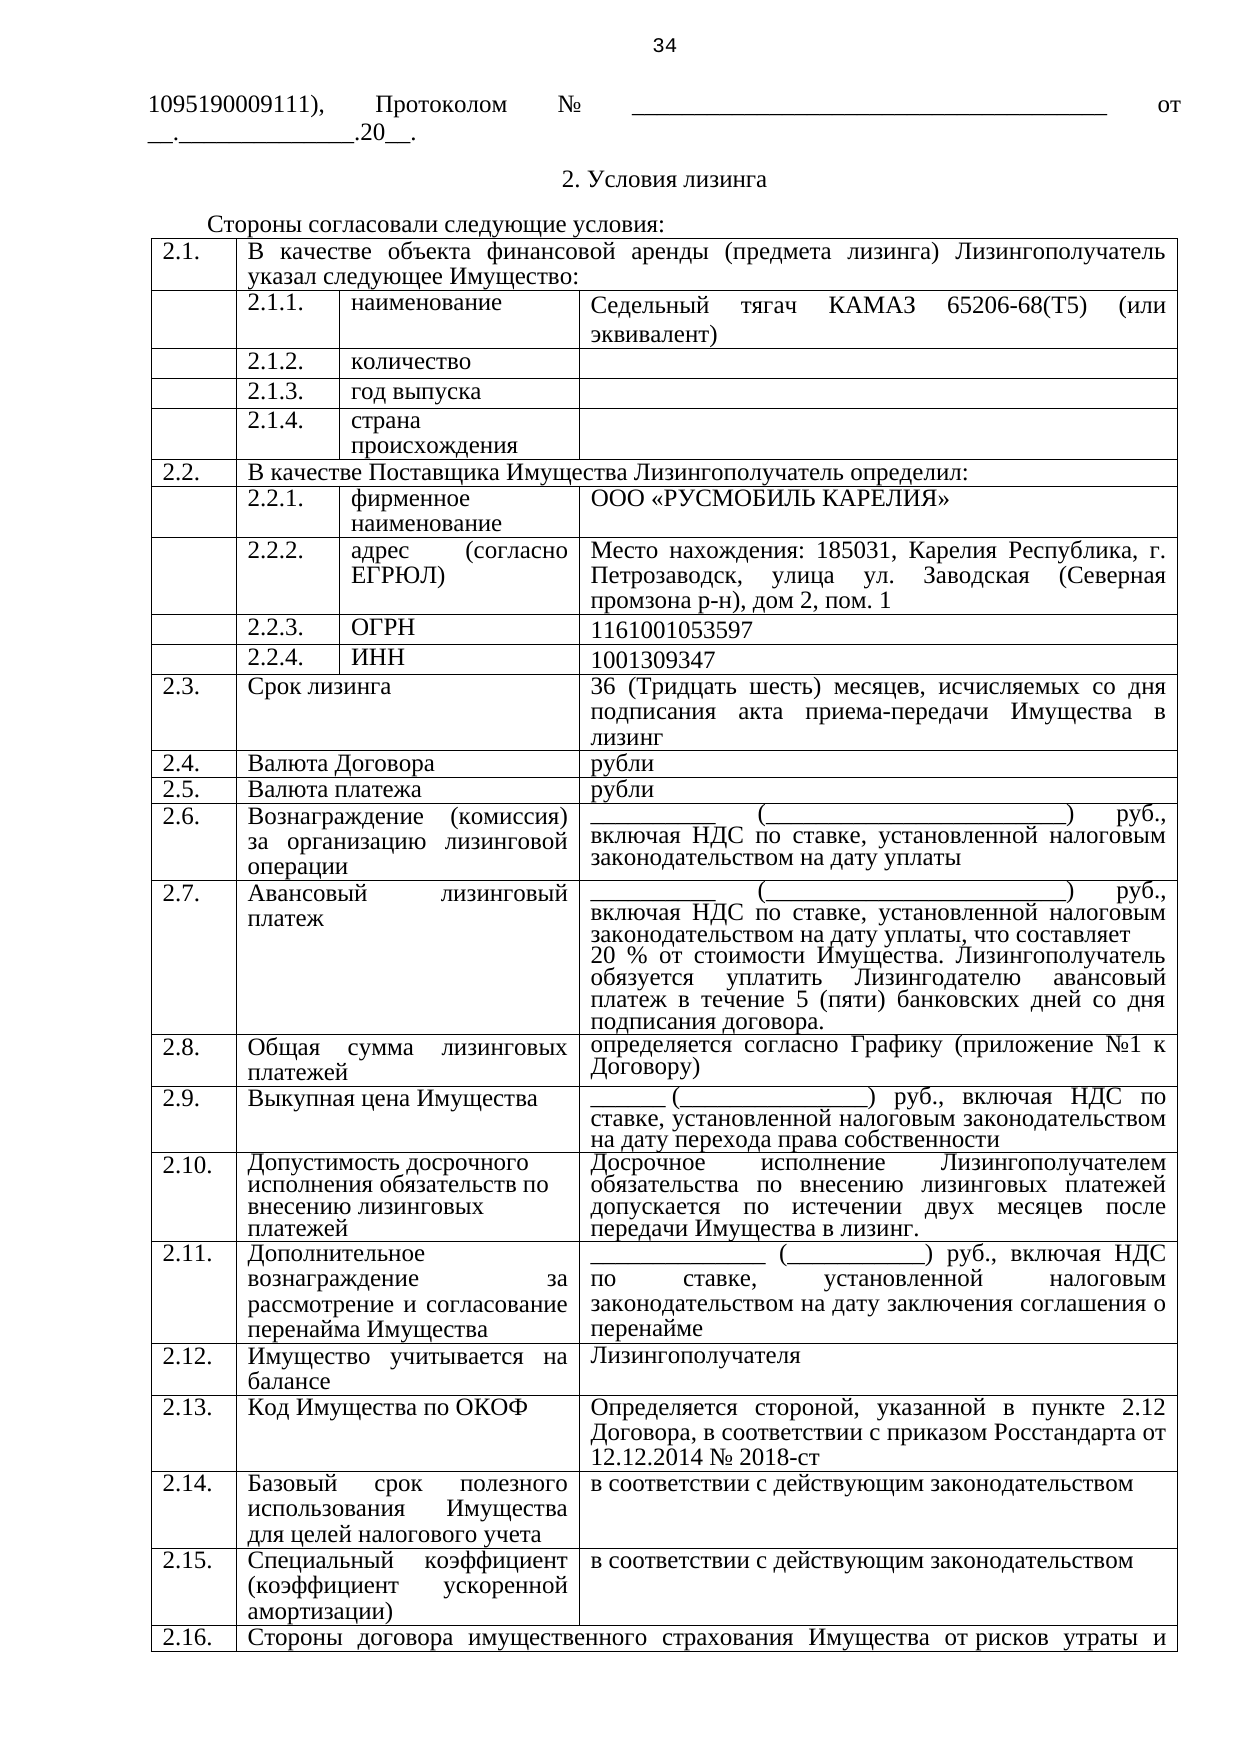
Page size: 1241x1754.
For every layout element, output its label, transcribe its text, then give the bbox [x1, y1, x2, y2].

table_cell [580, 349, 1177, 378]
table_cell Выкупная цена Имущества [237, 1087, 579, 1152]
table_header 2.1. [152, 239, 236, 289]
table_cell 2.9. [152, 1087, 236, 1152]
table_cell 2.2.4. [237, 645, 339, 673]
table_cell Базовый срок полезного использования Имущества для целей налогового учета [237, 1472, 579, 1548]
table_cell 2.1.4. [237, 409, 339, 459]
table_cell Дополнительное вознаграждение за рассмотрение и согласование перенайма Имущества [237, 1242, 579, 1343]
table_cell Общая сумма лизинговых платежей [237, 1035, 579, 1086]
table_cell 2.4. [152, 751, 236, 777]
table_cell Седельный тягач КАМАЗ 65206-68(Т5) (или эквивалент) [580, 291, 1177, 348]
table_cell [580, 409, 1177, 459]
table_cell 2.10. [152, 1153, 236, 1241]
table_cell 2.6. [152, 804, 236, 880]
table_cell 2.2.1. [237, 487, 339, 537]
table_cell Код Имущества по ОКОФ [237, 1396, 579, 1471]
table_cell ______________ (___________) руб., включая НДС по ставке, установленной налоговым законодательством на дату заключения соглашения о перенайме [580, 1242, 1177, 1343]
table_cell Лизингополучателя [580, 1344, 1177, 1394]
table_cell в соответствии с действующим законодательством [580, 1549, 1177, 1624]
table_cell [152, 291, 236, 348]
table_cell Специальный коэффициент (коэффициент ускоренной амортизации) [237, 1549, 579, 1624]
table_cell 2.2.3. [237, 615, 339, 644]
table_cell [237, 1626, 1177, 1651]
table_cell 2.1.1. [237, 291, 339, 348]
table_cell Вознаграждение (комиссия) за организацию лизинговой операции [237, 804, 579, 880]
table_cell 1001309347 [580, 645, 1177, 673]
table_cell [152, 487, 236, 537]
table_cell 2.8. [152, 1035, 236, 1086]
table_cell [152, 645, 236, 673]
table_cell 1161001053597 [580, 615, 1177, 644]
table_cell 2.12. [152, 1344, 236, 1394]
table_cell Валюта Договора [237, 751, 579, 777]
table_cell __________ (________________________) руб., включая НДС по ставке, установленной налоговым законодательством на дату уплаты [580, 804, 1177, 880]
table_cell Место нахождения: 185031, Карелия Республика, г. Петрозаводск, улица ул. Заводская (Северная промзона р-н), дом 2, пом. 1 [580, 538, 1177, 614]
table_cell 2.3. [152, 675, 236, 750]
table_cell наименование [340, 291, 579, 348]
table_cell 2.2.2. [237, 538, 339, 614]
table_cell ИНН [340, 645, 579, 673]
table_cell [152, 615, 236, 644]
table_cell рубли [580, 751, 1177, 777]
table_cell [152, 379, 236, 408]
table_cell [152, 409, 236, 459]
table_cell Имущество учитывается на балансе [237, 1344, 579, 1394]
table_cell количество [340, 349, 579, 378]
table_cell год выпуска [340, 379, 579, 408]
table_cell 2.15. [152, 1549, 236, 1624]
table_cell [580, 379, 1177, 408]
table_cell 2.14. [152, 1472, 236, 1548]
table_cell Допустимость досрочного исполнения обязательств по внесению лизинговых платежей [237, 1153, 579, 1241]
text Стороны согласовали следующие условия: [148, 213, 1181, 238]
table_cell __________ (________________________) руб., включая НДС по ставке, установленной налоговым законодательством на дату уплаты, что составляет 20 % от стоимости Имущества. Лизингополучатель обязуется уплатить Лизингодателю авансовый платеж в течение 5 (пяти) банковских дней со дня подписания договора. [580, 881, 1177, 1034]
table_cell определяется согласно Графику (приложение №1 к Договору) [580, 1035, 1177, 1086]
table_cell ______ (_______________) руб., включая НДС по ставке, установленной налоговым законодательством на дату перехода права собственности [580, 1087, 1177, 1152]
table_cell Срок лизинга [237, 675, 579, 750]
table_cell Авансовый лизинговый платеж [237, 881, 579, 1034]
table_header В качестве объекта финансовой аренды (предмета лизинга) Лизингополучатель указал следующее Имущество: [237, 239, 1177, 289]
table_cell Определяется стороной, указанной в пункте 2.12 Договора, в соответствии с приказом Росстандарта от 12.12.2014 № 2018-ст [580, 1396, 1177, 1471]
table_cell Валюта платежа [237, 778, 579, 803]
table_cell ОГРН [340, 615, 579, 644]
table_cell 2.16. [152, 1626, 236, 1651]
table_cell 2.13. [152, 1396, 236, 1471]
table_cell 2.11. [152, 1242, 236, 1343]
table_cell 2.1.2. [237, 349, 339, 378]
table_cell адрес (согласно ЕГРЮЛ) [340, 538, 579, 614]
table_cell 2.7. [152, 881, 236, 1034]
table_cell 2.2. [152, 460, 236, 486]
table_cell рубли [580, 778, 1177, 803]
table_cell в соответствии с действующим законодательством [580, 1472, 1177, 1548]
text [148, 89, 1181, 146]
table_cell 36 (Тридцать шесть) месяцев, исчисляемых со дня подписания акта приема-передачи Имущества в лизинг [580, 675, 1177, 750]
table_cell 2.1.3. [237, 379, 339, 408]
table_cell [152, 538, 236, 614]
table_cell страна происхождения [340, 409, 579, 459]
table_cell ООО «РУСМОБИЛЬ КАРЕЛИЯ» [580, 487, 1177, 537]
text 2. Условия лизинга [148, 167, 1181, 192]
table_cell 2.5. [152, 778, 236, 803]
table_cell фирменное наименование [340, 487, 579, 537]
table_cell Досрочное исполнение Лизингополучателем обязательства по внесению лизинговых платежей допускается по истечении двух месяцев после передачи Имущества в лизинг. [580, 1153, 1177, 1241]
table_cell [152, 349, 236, 378]
table_cell В качестве Поставщика Имущества Лизингополучатель определил: [237, 460, 1177, 486]
